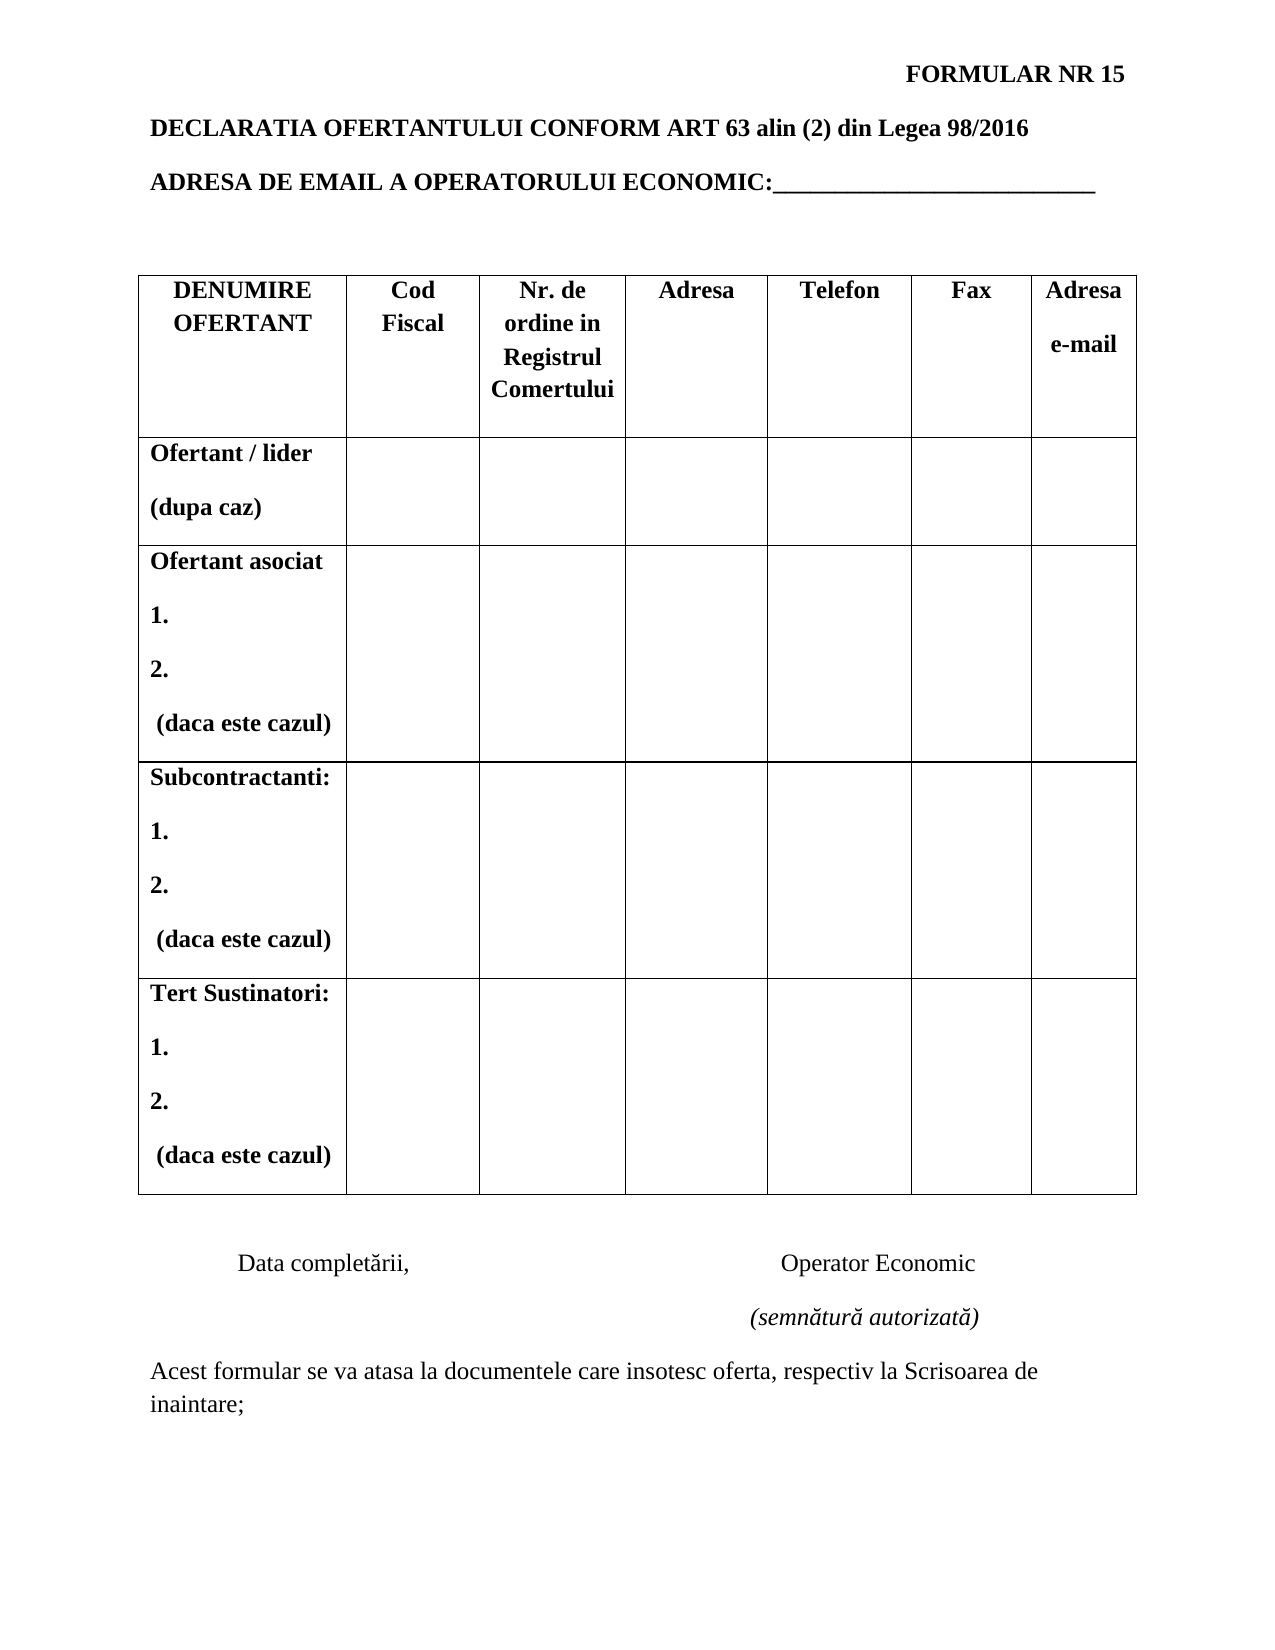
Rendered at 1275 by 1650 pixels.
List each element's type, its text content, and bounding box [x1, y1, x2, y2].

table_cell [912, 979, 1031, 1193]
table_cell [347, 979, 479, 1193]
table_header Adresa e-mail [1032, 276, 1136, 437]
table_cell [626, 438, 767, 545]
table_header Telefon [768, 276, 911, 437]
table_cell [1032, 979, 1136, 1193]
table_cell [1032, 546, 1136, 761]
text ADRESA DE EMAIL A OPERATORULUI ECONOMIC:__________________________ [150, 167, 1125, 196]
table_cell [768, 546, 911, 761]
table_cell [626, 546, 767, 761]
table_header Adresa [626, 276, 767, 437]
table_cell [1032, 438, 1136, 545]
text Acest formular se va atasa la documentele care insotesc oferta, respectiv la Scrisoarea de inaintare; [150, 1356, 1125, 1418]
table_cell [768, 763, 911, 977]
table_cell [347, 438, 479, 545]
table_cell Ofertant / lider (dupa caz) [139, 438, 346, 545]
table_cell [912, 763, 1031, 977]
table_cell [912, 438, 1031, 545]
table_cell [1032, 763, 1136, 977]
table_cell [480, 763, 625, 977]
table_cell [480, 438, 625, 545]
table_cell [480, 546, 625, 761]
table_cell [480, 979, 625, 1193]
table_cell Tert Sustinatori: 1. 2. (daca este cazul) [139, 979, 346, 1193]
table_header Nr. de ordine in Registrul Comertului [480, 276, 625, 437]
table_header Cod Fiscal [347, 276, 479, 437]
table_cell Ofertant asociat 1. 2. (daca este cazul) [139, 546, 346, 761]
table_cell [768, 979, 911, 1193]
table_cell [347, 763, 479, 977]
table_cell [347, 546, 479, 761]
table_header Fax [912, 276, 1031, 437]
text (semnătură autorizată) [675, 1302, 1125, 1331]
table_header DENUMIRE OFERTANT [139, 276, 346, 437]
table_cell [768, 438, 911, 545]
table_cell [626, 763, 767, 977]
table_cell [626, 979, 767, 1193]
text FORMULAR NR 15 [150, 59, 1125, 88]
text Data completării, Operator Economic [150, 1248, 1125, 1277]
table_cell Subcontractanti: 1. 2. (daca este cazul) [139, 763, 346, 977]
table_cell [912, 546, 1031, 761]
text DECLARATIA OFERTANTULUI CONFORM ART 63 alin (2) din Legea 98/2016 [150, 113, 1125, 142]
